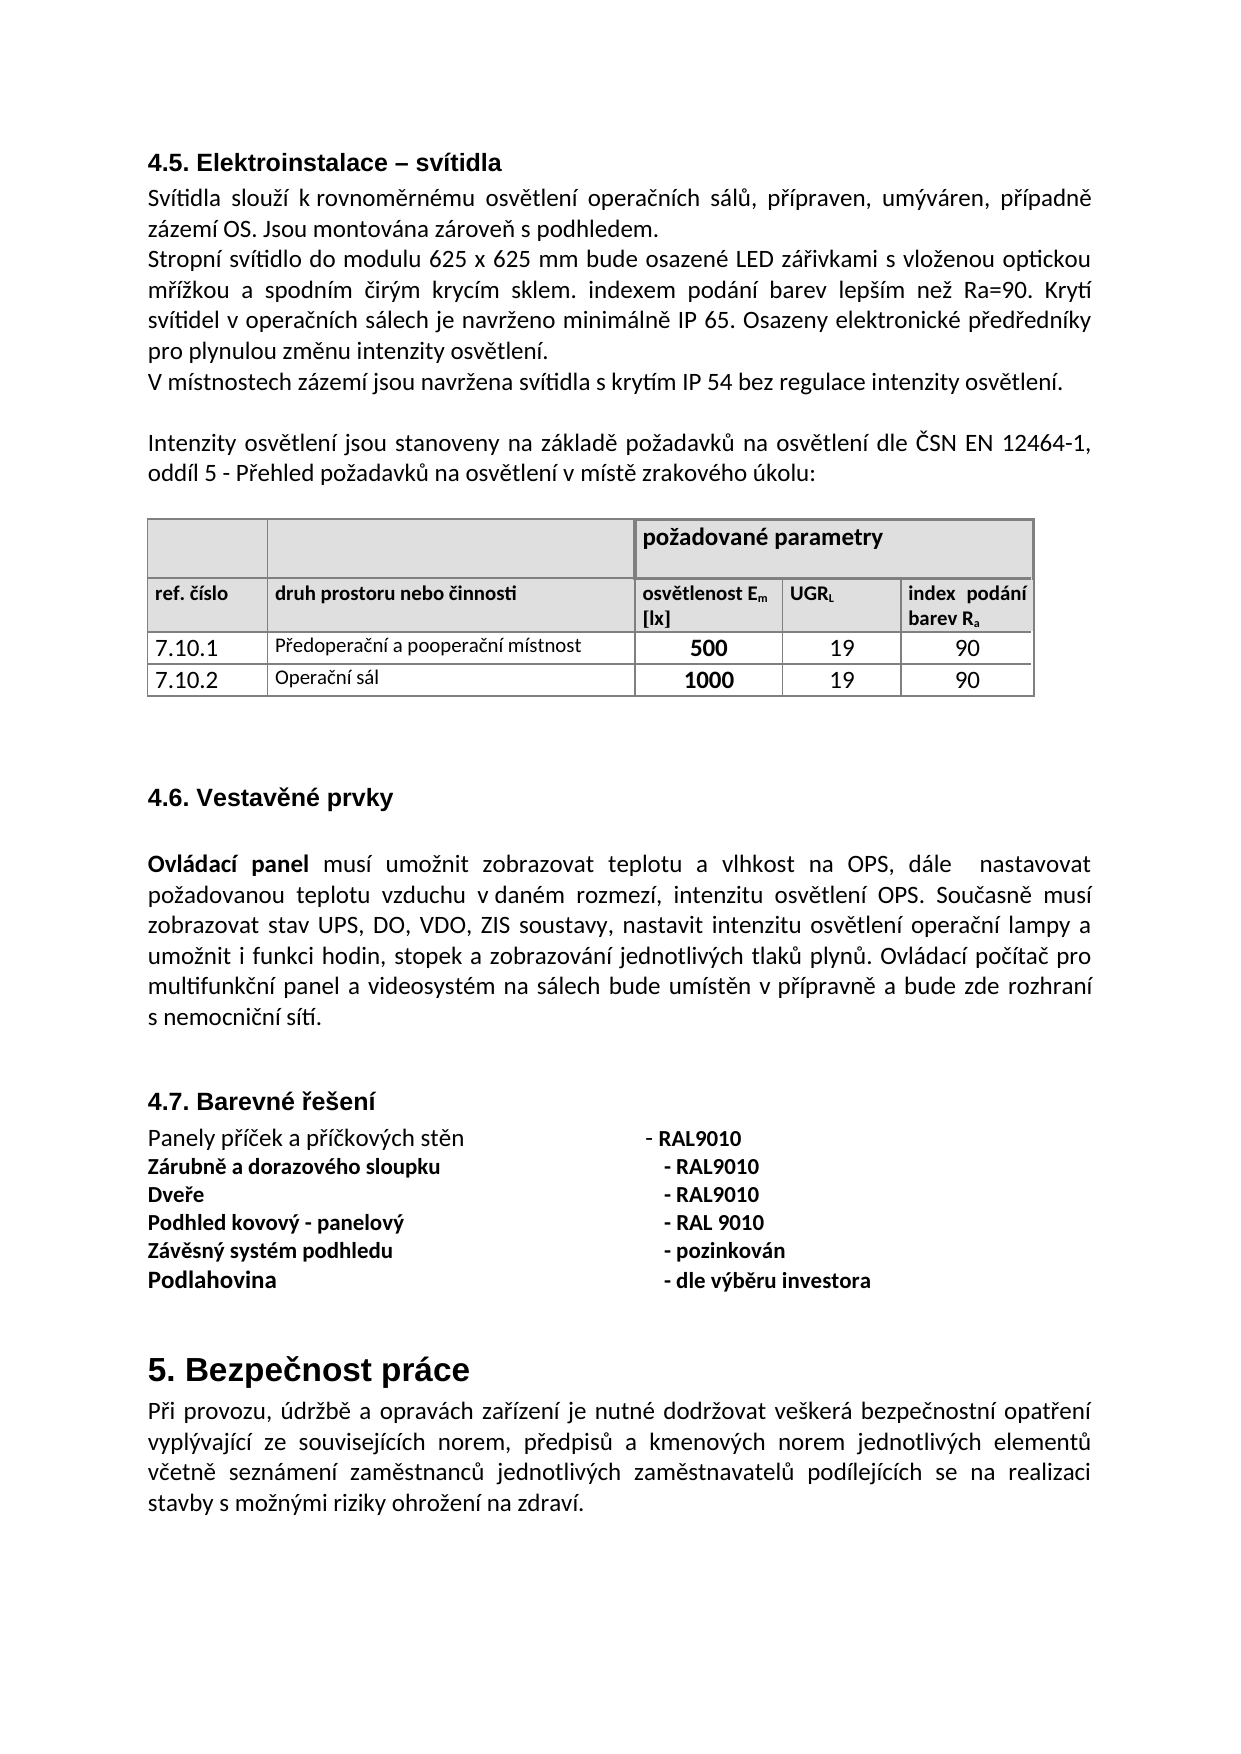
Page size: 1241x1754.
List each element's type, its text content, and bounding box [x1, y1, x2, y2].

text Panely příček a příčkových stěn - RAL9010 [148, 1122, 1093, 1152]
table_cell index podání barev Ra [902, 577, 1033, 631]
table_header požadované parametry [637, 521, 1032, 577]
table_cell 19 [783, 665, 900, 695]
text Při provozu, údržbě a opravách zařízení je nutné dodržovat veškerá bezpečnostní opatření vyplývající ze souvisejících norem, předpisů a kmenových norem jednotlivých elementů včetně seznámení zaměstnanců jednotlivých zaměstnavatelů podílejících se na realizaci stavby s možnými riziky ohrožení na zdraví. [148, 1395, 1093, 1517]
subtitle Barevné řešení [148, 1087, 1093, 1116]
table_cell Operační sál [268, 665, 634, 695]
table_cell Předoperační a pooperační místnost [268, 633, 634, 663]
subtitle Elektroinstalace – svítidla [148, 148, 1093, 176]
table_cell 90 [902, 663, 1033, 695]
text Dveře - RAL9010 [148, 1180, 1093, 1208]
table_cell 7.10.2 [148, 665, 267, 695]
text Intenzity osvětlení jsou stanoveny na základě požadavků na osvětlení dle ČSN EN 12464-1, oddíl 5 - Přehled požadavků na osvětlení v místě zrakového úkolu: [148, 427, 1093, 488]
table_header [268, 520, 633, 577]
table_cell druh prostoru nebo činnosti [268, 579, 634, 631]
table_header [148, 520, 267, 577]
table_cell ref. číslo [148, 579, 267, 631]
text Podhled kovový - panelový - RAL 9010 [148, 1208, 1093, 1236]
text Ovládací panel musí umožnit zobrazovat teplotu a vlhkost na OPS, dále nastavovat požadovanou teplotu vzduchu v daném rozmezí, intenzitu osvětlení OPS. Současně musí zobrazovat stav UPS, DO, VDO, ZIS soustavy, nastavit intenzitu osvětlení operační lampy a umožnit i funkci hodin, stopek a zobrazování jednotlivých tlaků plynů. Ovládací počítač pro multifunkční panel a videosystém na sálech bude umístěn v přípravně a bude zde rozhraní s nemocniční sítí. [148, 848, 1093, 1031]
text V místnostech zázemí jsou navržena svítidla s krytím IP 54 bez regulace intenzity osvětlení. [148, 366, 1093, 396]
text Zárubně a dorazového sloupku - RAL9010 [148, 1152, 1093, 1180]
table_cell 1000 [636, 665, 782, 695]
text Svítidla slouží k rovnoměrnému osvětlení operačních sálů, přípraven, umýváren, případně zázemí OS. Jsou montována zároveň s podhledem. [148, 183, 1093, 244]
table_cell 7.10.1 [148, 633, 267, 663]
text Závěsný systém podhledu - pozinkován [148, 1236, 1093, 1264]
text Stropní svítidlo do modulu 625 x 625 mm bude osazené LED zářivkami s vloženou optickou mřížkou a spodním čirým krycím sklem. indexem podání barev lepším než Ra=90. Krytí svítidel v operačních sálech je navrženo minimálně IP 65. Osazeny elektronické předředníky pro plynulou změnu intenzity osvětlení. [148, 244, 1093, 366]
text Podlahovina - dle výběru investora [148, 1264, 1093, 1295]
table_cell 500 [636, 633, 782, 663]
subtitle Bezpečnost práce [148, 1351, 1093, 1389]
table_cell 90 [902, 631, 1033, 663]
subtitle Vestavěné prvky [148, 783, 1093, 811]
table_cell 19 [783, 633, 900, 663]
table_cell UGRL [783, 580, 900, 631]
table_cell osvětlenost Em lx [636, 580, 782, 631]
